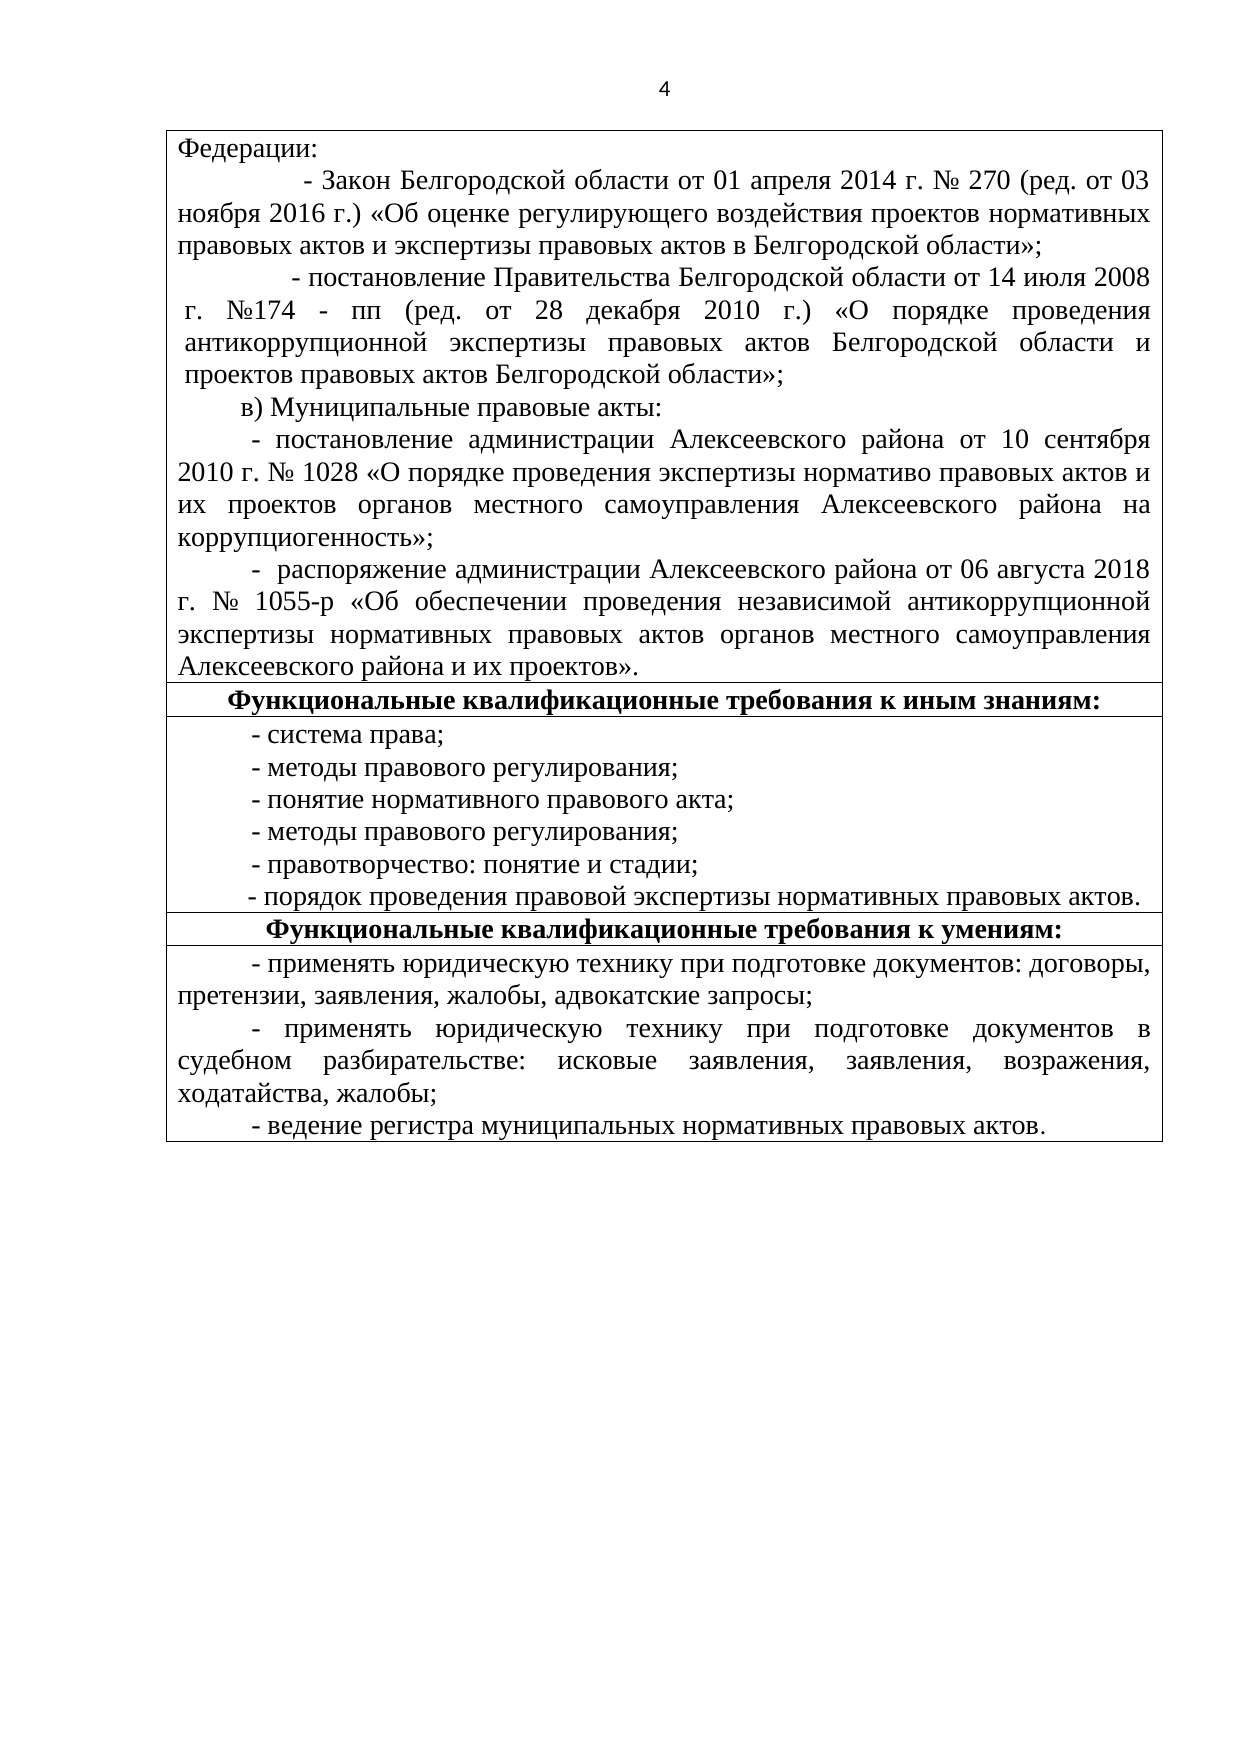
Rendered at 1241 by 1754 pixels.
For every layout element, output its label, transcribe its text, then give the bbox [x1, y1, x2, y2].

table_cell - система права; - методы правового регулирования; - понятие нормативного правового акта; - методы правового регулирования; - правотворчество: понятие и стадии; - порядок проведения правовой экспертизы нормативных правовых актов. [167, 717, 1162, 912]
table_cell - применять юридическую технику при подготовке документов: договоры, претензии, заявления, жалобы, адвокатские запросы; - применять юридическую технику при подготовке документов в судебном разбирательстве: исковые заявления, заявления, возражения, ходатайства, жалобы; - ведение регистра муниципальных нормативных правовых актов. [167, 946, 1162, 1141]
table_cell Функциональные квалификационные требования к иным знаниям: [167, 683, 1162, 716]
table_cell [167, 131, 1162, 682]
table_cell Функциональные квалификационные требования к умениям: [167, 913, 1162, 945]
